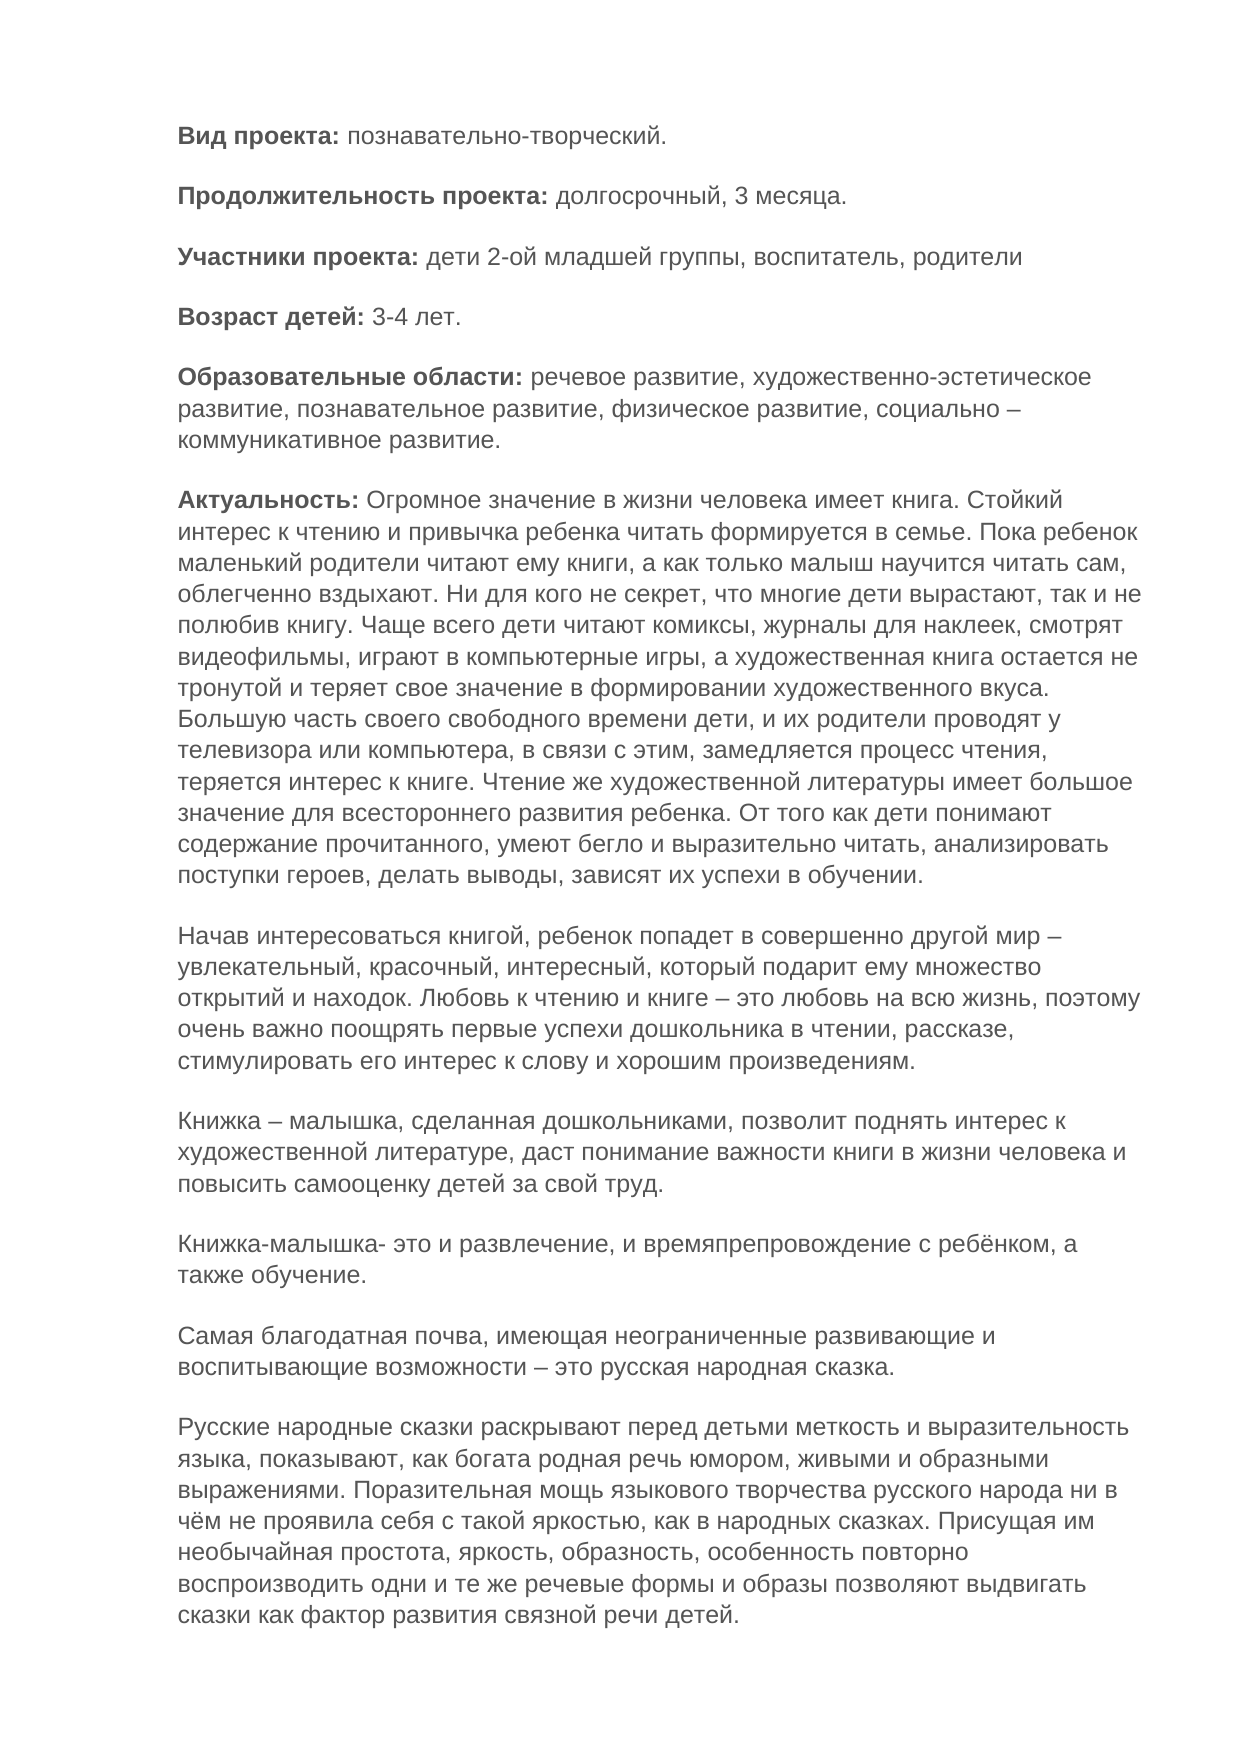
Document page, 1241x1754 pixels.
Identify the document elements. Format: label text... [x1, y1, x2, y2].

text Книжка-малышка- это и развлечение, и времяпрепровождение с ребёнком, а также обучение. [177, 1226, 1152, 1289]
text Актуальность: Огромное значение в жизни человека имеет книга. Стойкий интерес к чтению и привычка ребенка читать формируется в семье. Пока ребенок маленький родители читают ему книги, а как только малыш научится читать сам, облегченно вздыхают. Ни для кого не секрет, что многие дети вырастают, так и не полюбив книгу. Чаще всего дети читают комиксы, журналы для наклеек, смотрят видеофильмы, играют в компьютерные игры, а художественная книга остается не тронутой и теряет свое значение в формировании художественного вкуса. Большую часть своего свободного времени дети, и их родители проводят у телевизора или компьютера, в связи с этим, замедляется процесс чтения, теряется интерес к книге. Чтение же художественной литературы имеет большое значение для всестороннего развития ребенка. От того как дети понимают содержание прочитанного, умеют бегло и выразительно читать, анализировать поступки героев, делать выводы, зависят их успехи в обучении. [177, 483, 1152, 889]
text Продолжительность проекта: долгосрочный, 3 месяца. [177, 178, 1152, 210]
text Участники проекта: дети 2-ой младшей группы, воспитатель, родители [177, 239, 1152, 270]
text Возраст детей: 3-4 лет. [177, 299, 1152, 331]
text Начав интересоваться книгой, ребенок попадет в совершенно другой мир – увлекательный, красочный, интересный, который подарит ему множество открытий и находок. Любовь к чтению и книге – это любовь на всю жизнь, поэтому очень важно поощрять первые успехи дошкольника в чтении, рассказе, стимулировать его интерес к слову и хорошим произведениям. [177, 918, 1152, 1074]
text Самая благодатная почва, имеющая неограниченные развивающие и воспитывающие возможности – это русская народная сказка. [177, 1318, 1152, 1381]
text Русские народные сказки раскрывают перед детьми меткость и выразительность языка, показывают, как богата родная речь юмором, живыми и образными выражениями. Поразительная мощь языкового творчества русского народа ни в чём не проявила себя с такой яркостью, как в народных сказках. Присущая им необычайная простота, яркость, образность, особенность повторно воспроизводить одни и те же речевые формы и образы позволяют выдвигать сказки как фактор развития связной речи детей. [177, 1410, 1152, 1628]
text Вид проекта: познавательно-творческий. [177, 118, 1152, 149]
text Книжка – малышка, сделанная дошкольниками, позволит поднять интерес к художественной литературе, даст понимание важности книги в жизни человека и повысить самооценку детей за свой труд. [177, 1103, 1152, 1197]
text Образовательные области: речевое развитие, художественно-эстетическое развитие, познавательное развитие, физическое развитие, социально – коммуникативное развитие. [177, 360, 1152, 453]
